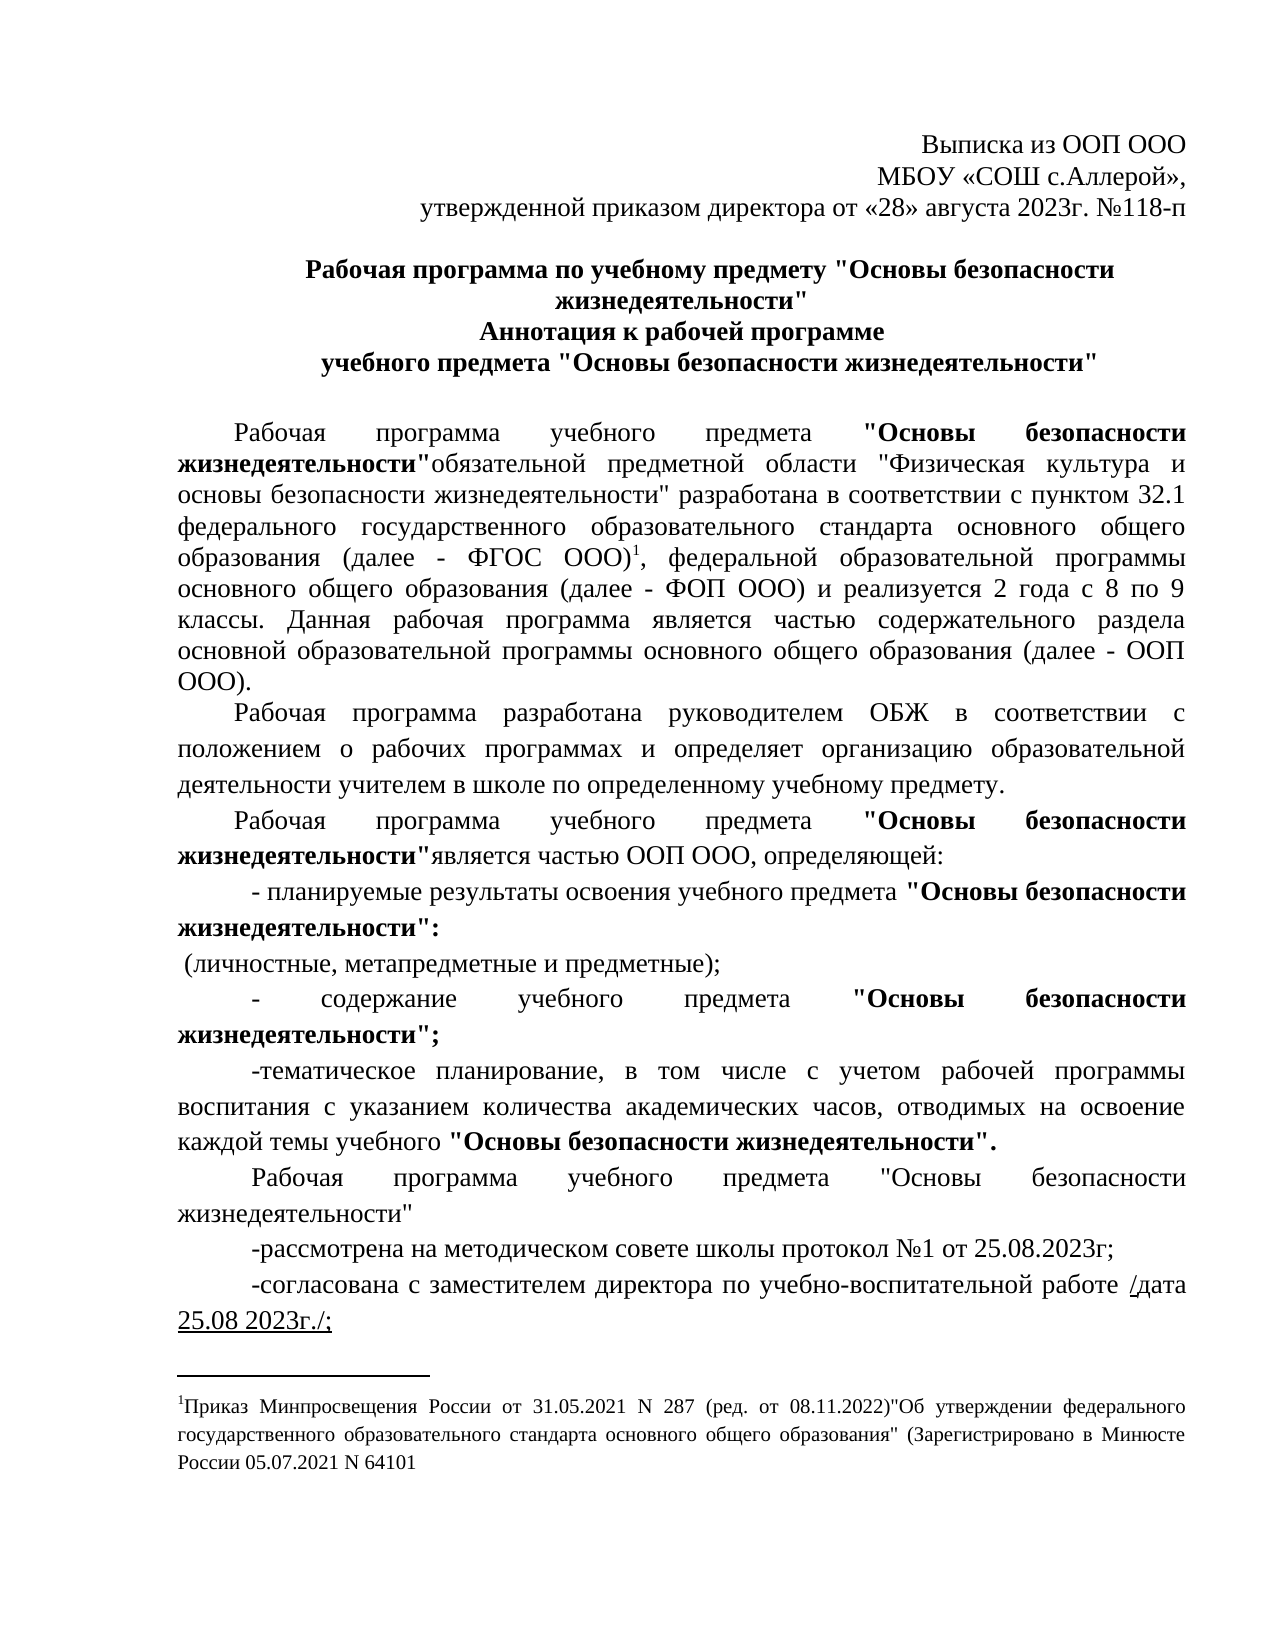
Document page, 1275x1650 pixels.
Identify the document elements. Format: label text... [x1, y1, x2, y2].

text Рабочая программа разработана руководителем ОБЖ в соответствии с положением о рабочих программах и определяет организацию образовательной деятельности учителем в школе по определенному учебному предмету. [177, 697, 1186, 799]
text - планируемые результаты освоения учебного предмета "Основы безопасности жизнедеятельности": [177, 875, 1186, 942]
text Аннотация к рабочей программе [177, 315, 1186, 347]
text Рабочая программа учебного предмета "Основы безопасности жизнедеятельности"обязательной предметной области "Физическая культура и основы безопасности жизнедеятельности" разработана в соответствии с пунктом 32.1 федерального государственного образовательного стандарта основного общего образования (далее - ФГОС ООО), федеральной образовательной программы основного общего образования (далее - ФОП ООО) и реализуется 2 года с 8 по 9 классы. Данная рабочая программа является частью содержательного раздела основной образовательной программы основного общего образования (далее - ООП ООО). [177, 416, 1186, 697]
text МБОУ «СОШ с.Аллерой», [177, 160, 1186, 191]
text утвержденной приказом директора от «28» августа 2023г. №118-п [177, 191, 1186, 222]
text - содержание учебного предмета "Основы безопасности жизнедеятельности"; [177, 982, 1186, 1049]
text учебного предмета "Основы безопасности жизнедеятельности" [177, 347, 1186, 378]
text Рабочая программа учебного предмета "Основы безопасности жизнедеятельности" [177, 1161, 1186, 1228]
text Рабочая программа учебного предмета "Основы безопасности жизнедеятельности"является частью ООП ООО, определяющей: [177, 804, 1186, 871]
text Рабочая программа по учебному предмету "Основы безопасности жизнедеятельности" [177, 253, 1186, 315]
text -тематическое планирование, в том числе с учетом рабочей программы воспитания с указанием количества академических часов, отводимых на освоение каждой темы учебного "Основы безопасности жизнедеятельности". [177, 1054, 1186, 1156]
text -согласована с заместителем директора по учебно-воспитательной работе /дата 25.08 2023г./; [177, 1268, 1186, 1335]
text -рассмотрена на методическом совете школы протокол №1 от 25.08.2023г; [177, 1232, 1186, 1264]
text (личностные, метапредметные и предметные); [177, 947, 1186, 978]
text Выписка из ООП ООО [177, 128, 1186, 160]
